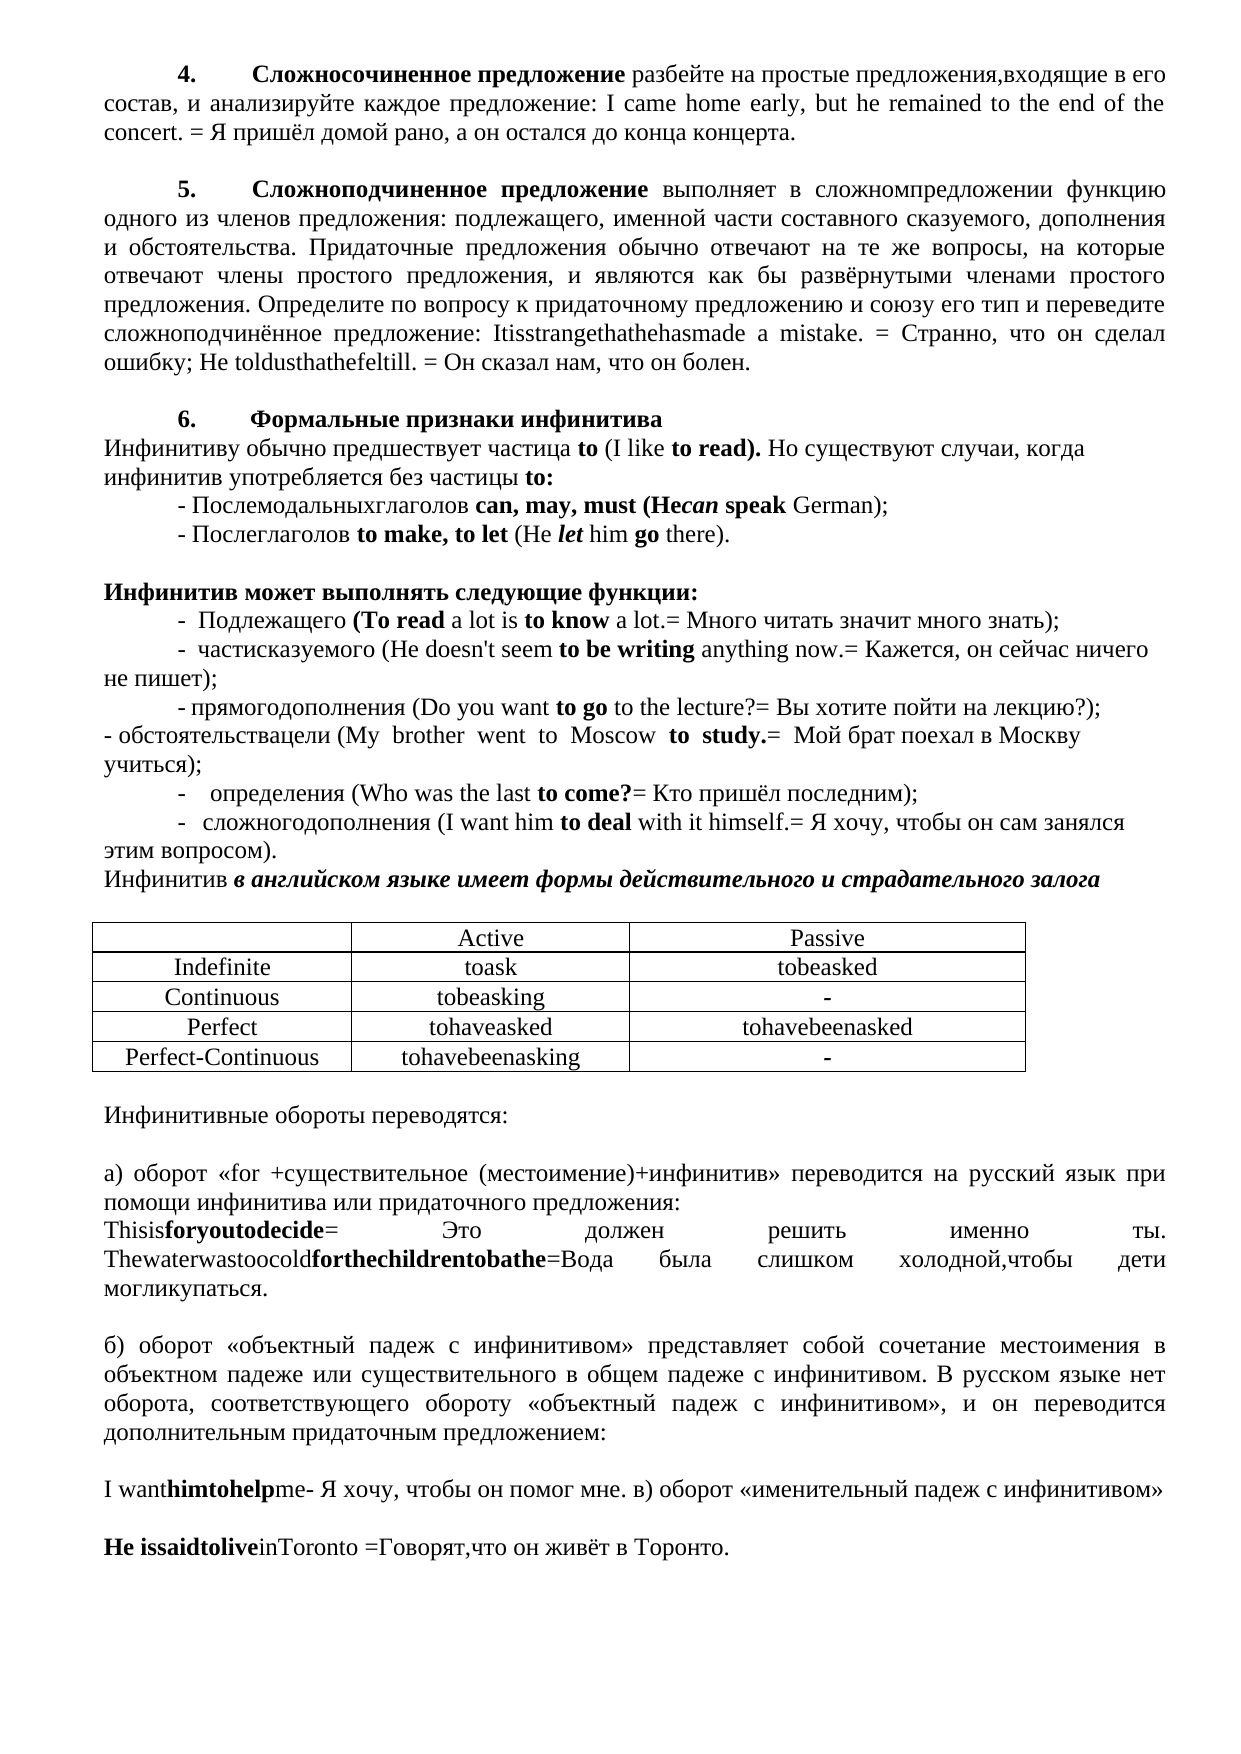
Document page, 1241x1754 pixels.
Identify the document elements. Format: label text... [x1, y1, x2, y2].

list Подлежащего (То read a lot is to know a lot.= Много читать значит много знать); [103, 605, 1167, 634]
text Не issaidtoliveinToronto =Говорят,что он живёт в Торонто. [103, 1532, 1167, 1560]
table_cell tobeasked [630, 953, 1025, 981]
list прямогодополнения (Do you want to go to the lecture?= Вы хотите пойти на лекцию?); [103, 692, 1167, 720]
table_cell - [630, 1042, 1025, 1071]
list сложногодополнения (I want him to deal with it himself.= Я хочу, чтобы он сам занялся этим вопросом). [103, 807, 1167, 864]
table_cell Perfect-Continuous [93, 1042, 351, 1071]
table_cell - [630, 982, 1025, 1011]
text Инфинитив в английском языке имеет формы действительного и страдательного залога [103, 864, 1167, 893]
table_header [93, 923, 351, 951]
text Инфинитив может выполнять следующие функции: [103, 577, 1167, 605]
table_header Active [352, 923, 629, 951]
list определения (Who was the last to come?= Кто пришёл последним); [103, 778, 1167, 807]
list Сложносочиненное предложение разбейте на простые предложения,входящие в его состав, и анализируйте каждое предложение: I came home early, but he remained to the end of the concert. = Я пришёл домой рано, а он остался до конца концерта. [103, 59, 1167, 145]
table_cell tohaveasked [352, 1012, 629, 1041]
table_cell Perfect [93, 1012, 351, 1041]
table_cell Continuous [93, 982, 351, 1011]
table_cell toask [352, 953, 629, 981]
list Послемодальныхглаголов can, may, must (Hecan speak German); [103, 490, 1167, 519]
list Сложноподчиненное предложение выполняет в сложномпредложении функцию одного из членов предложения: подлежащего, именной части составного сказуемого, дополнения и обстоятельства. Придаточные предложения обычно отвечают на те же вопросы, на которые отвечают члены простого предложения, и являются как бы развёрнутыми членами простого предложения. Определите по вопросу к придаточному предложению и союзу его тип и переведите сложноподчинённое предложение: Itisstrangethathehasmade a mistake. = Странно, что он сделал ошибку; Не toldusthathefeltill. = Он сказал нам, что он болен. [103, 174, 1167, 375]
text Thisisforyoutodecide= Это должен решить именно ты. Thewaterwastoocoldforthechildrentobathe=Вода была слишком холодной,чтобы дети могликупаться. [103, 1215, 1167, 1302]
list частисказуемого (Не doesn't seem to be writing anything now.= Кажется, он сейчас ничего не пишет); [103, 634, 1167, 692]
text б) оборот «объектный падеж с инфинитивом» представляет собой сочетание местоимения в объектном падеже или существительного в общем падеже с инфинитивом. В русском языке нет оборота, соответствующего обороту «объектный падеж с инфинитивом», и он переводится дополнительным придаточным предложением: [103, 1330, 1167, 1445]
table_cell Indefinite [93, 953, 351, 981]
list обстоятельствацели (My brother went to Moscow to study.= Мой брат поехал в Москву учиться); [103, 720, 1167, 778]
table_cell tohavebeenasked [630, 1012, 1025, 1041]
list Послеглаголов to make, to let (He let him go there). [103, 519, 1167, 548]
text Инфинитиву обычно предшествует частица to (I like to read). Но существуют случаи, когда инфинитив употребляется без частицы to: [103, 433, 1167, 490]
text Инфинитивные обороты переводятся: [103, 1100, 1167, 1129]
table_header Passive [630, 923, 1025, 951]
list Формальные признаки инфинитива [103, 404, 1167, 433]
text а) оборот «for +существительное (местоимение)+инфинитив» переводится на русский язык при помощи инфинитива или придаточного предложения: [103, 1158, 1167, 1215]
text I wanthimtohelpme- Я хочу, чтобы он помог мне. в) оборот «именительный падеж с инфинитивом» [103, 1474, 1167, 1503]
table_cell tobeasking [352, 982, 629, 1011]
table_cell tohavebeenasking [352, 1042, 629, 1071]
